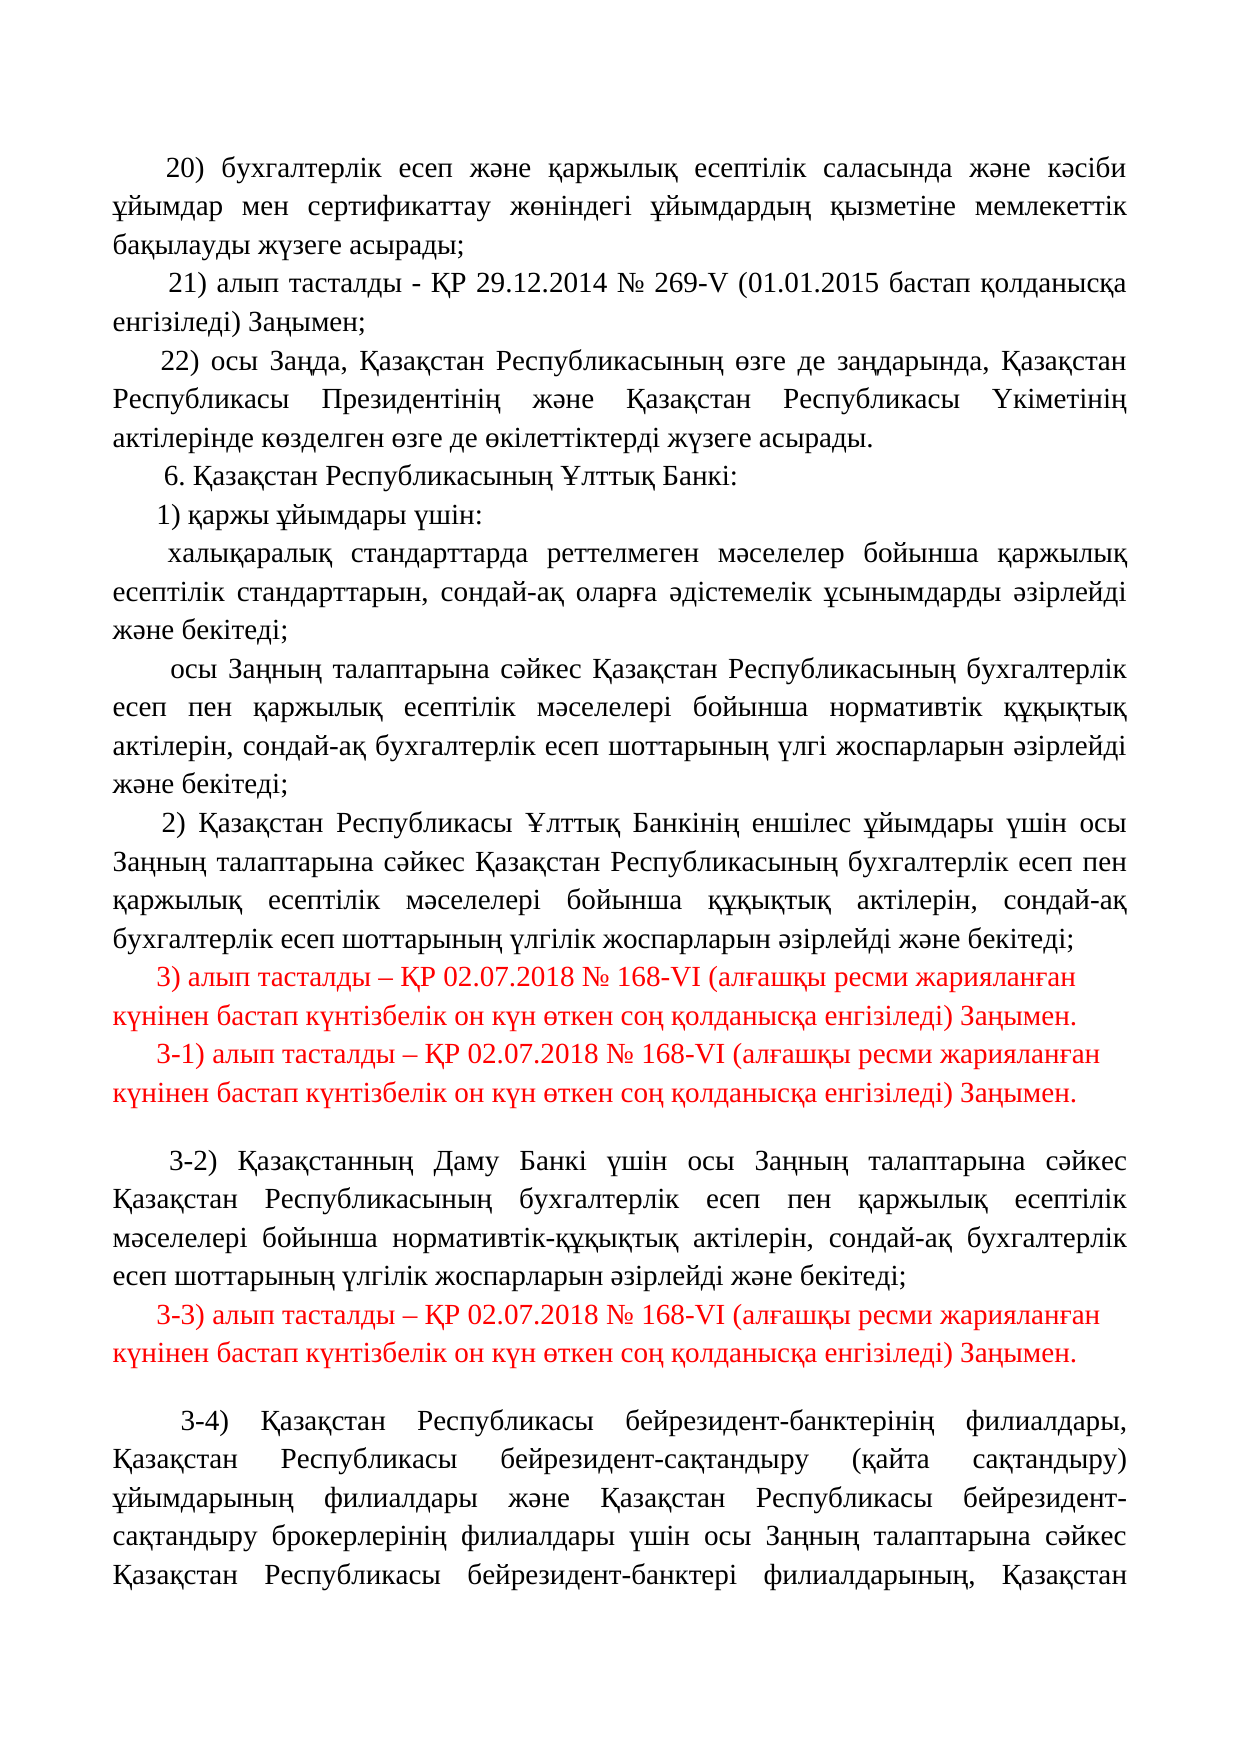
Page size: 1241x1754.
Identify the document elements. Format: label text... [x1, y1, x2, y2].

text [112, 1403, 1128, 1591]
text 3) алып тасталды – ҚР 02.07.2018 № 168-VІ (алғашқы ресми жарияланған күнінен бастап күнтізбелік он күн өткен соң қолданысқа енгізіледі) Заңымен. 3-1) алып тасталды – ҚР 02.07.2018 № 168-VІ (алғашқы ресми жарияланған күнінен бастап күнтізбелік он күн өткен соң қолданысқа енгізіледі) Заңымен. [112, 959, 1128, 1139]
text осы Заңның талаптарына сәйкес Қазақстан Республикасының бухгалтерлiк есеп пен қаржылық есептiлiк мәселелерi бойынша нормативтiк құқықтық актiлерiн, сондай-ақ бухгалтерлiк есеп шоттарының үлгi жоспарларын әзiрлейдi және бекiтедi; [112, 651, 1128, 800]
text 3-2) Қазақстанның Даму Банкі үшін осы Заңның талаптарына сәйкес Қазақстан Республикасының бухгалтерлiк есеп пен қаржылық есептiлiк мәселелері бойынша нормативтік-құқықтық актілерін, сондай-ақ бухгалтерлік есеп шоттарының үлгілік жоспарларын әзірлейді және бекітеді; [112, 1143, 1128, 1292]
text халықаралық стандарттарда реттелмеген мәселелер бойынша қаржылық есептілік стандарттарын, сондай-ақ оларға әдістемелік ұсынымдарды әзірлейді және бекітеді; [112, 535, 1128, 646]
text 21) алып тасталды - ҚР 29.12.2014 № 269-V (01.01.2015 бастап қолданысқа енгізіледі) Заңымен; [112, 266, 1128, 338]
text 6. Қазақстан Республикасының Ұлттық Банкi: [112, 458, 1128, 492]
text 22) осы Заңда, Қазақстан Республикасының өзге де заңдарында, Қазақстан Республикасы Президентінің және Қазақстан Республикасы Үкіметінің актілерінде көзделген өзге де өкілеттіктерді жүзеге асырады. [112, 343, 1128, 453]
text 20) бухгалтерлік есеп және қаржылық есептілік саласында және кәсiби ұйымдар мен сертификаттау жөнiндегi ұйымдардың қызметіне мемлекеттік бақылауды жүзеге асырады; [112, 150, 1128, 261]
text 2) Қазақстан Республикасы Ұлттық Банкінің еншілес ұйымдары үшін осы Заңның талаптарына сәйкес Қазақстан Республикасының бухгалтерлік есеп пен қаржылық есептілік мәселелері бойынша құқықтық актілерін, сондай-ақ бухгалтерлік есеп шоттарының үлгілік жоспарларын әзірлейді және бекітеді; [112, 805, 1128, 954]
text 3-3) алып тасталды – ҚР 02.07.2018 № 168-VІ (алғашқы ресми жарияланған күнінен бастап күнтізбелік он күн өткен соң қолданысқа енгізіледі) Заңымен. [112, 1297, 1128, 1399]
text 1) қаржы ұйымдары үшін: [112, 497, 1128, 530]
